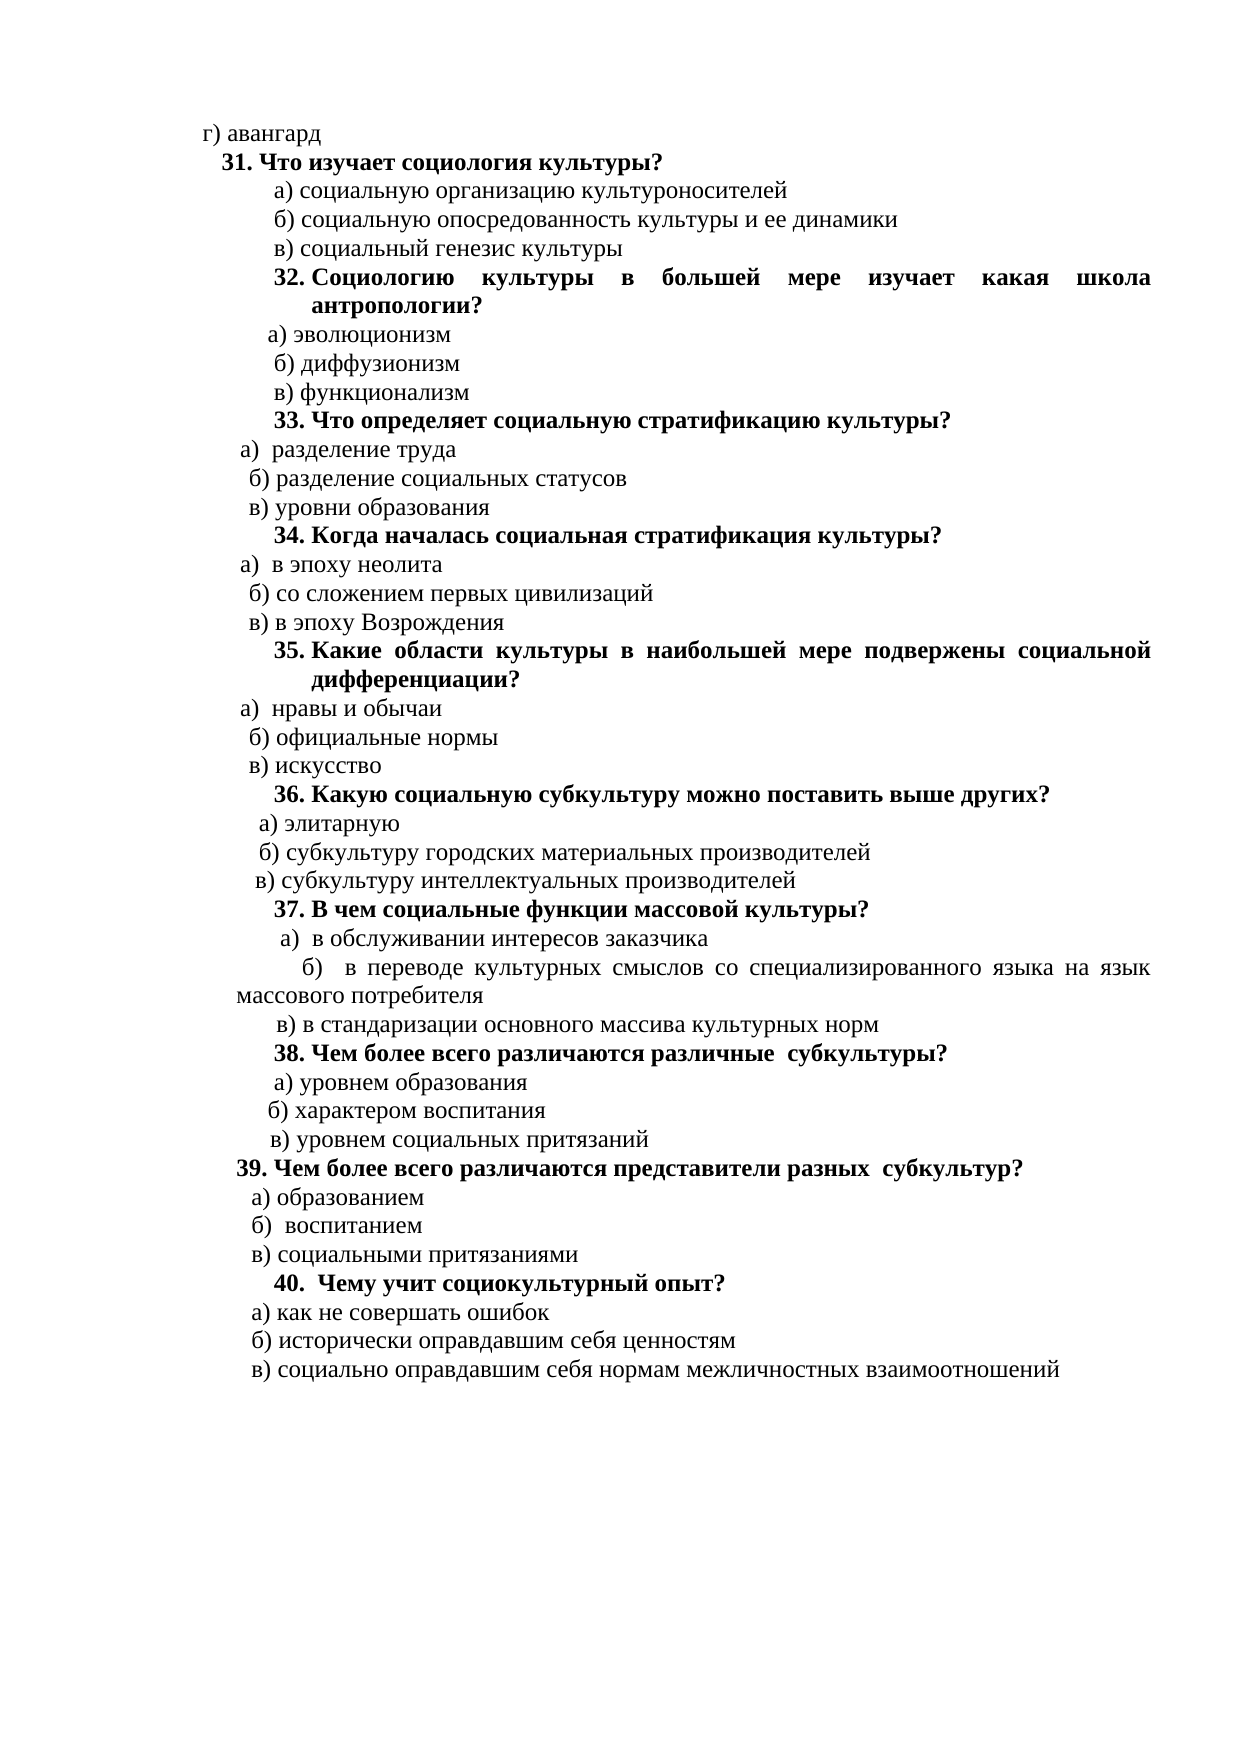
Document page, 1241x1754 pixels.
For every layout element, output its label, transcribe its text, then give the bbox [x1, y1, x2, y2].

text а) разделение труда [177, 434, 1152, 463]
text б) в переводе культурных смыслов со специализированного языка на язык массового потребителя [236, 952, 1152, 1009]
text б) исторически оправдавшим себя ценностям [251, 1326, 1152, 1354]
text а) социальную организацию культуроносителей [274, 176, 1152, 204]
text б) официальные нормы [236, 722, 1152, 751]
text в) уровнем социальных притязаний [236, 1124, 1152, 1153]
text а) эволюционизм [236, 319, 1152, 348]
text б) со сложением первых цивилизаций [236, 578, 1152, 607]
text в) уровни образования [236, 492, 1152, 521]
text б) воспитанием [236, 1211, 1152, 1239]
text 39. Чем более всего различаются представители разных субкультур? [177, 1153, 1152, 1182]
list В чем социальные функции массовой культуры? [274, 894, 1152, 923]
text а) образованием [236, 1182, 1152, 1211]
list Социологию культуры в большей мере изучает какая школа антропологии? [274, 262, 1152, 319]
list Чему учит социокультурный опыт? [274, 1268, 1152, 1297]
text в) социальными притязаниями [236, 1239, 1152, 1268]
text б) характером воспитания [236, 1096, 1152, 1124]
list Какую социальную субкультуру можно поставить выше других? [274, 779, 1152, 808]
list Какие области культуры в наибольшей мере подвержены социальной дифференциации? [274, 636, 1152, 693]
text в) искусство [236, 751, 1152, 779]
text в) социально оправдавшим себя нормам межличностных взаимоотношений [251, 1354, 1152, 1383]
text а) уровнем образования [274, 1067, 1152, 1096]
text в) функционализм [274, 377, 1152, 406]
text в) социальный генезис культуры [274, 233, 1152, 262]
text а) элитарную [258, 808, 1152, 837]
text а) нравы и обычаи [177, 693, 1152, 722]
list Чем более всего различаются различные субкультуры? [274, 1038, 1152, 1067]
text в) в стандаризации основного массива культурных норм [236, 1009, 1152, 1038]
list Когда началась социальная стратификация культуры? [274, 521, 1152, 549]
text б) субкультуру городских материальных производителей [258, 837, 1152, 866]
text б) диффузионизм [274, 348, 1152, 377]
text а) как не совершать ошибок [251, 1297, 1152, 1326]
text в) субкультуру интеллектуальных производителей [236, 866, 1152, 894]
text б) разделение социальных статусов [236, 463, 1152, 492]
list Что определяет социальную стратификацию культуры? [274, 406, 1152, 434]
text а) в обслуживании интересов заказчика [274, 923, 1152, 952]
text г) авангард [177, 118, 1152, 147]
text в) в эпоху Возрождения [236, 607, 1152, 636]
text а) в эпоху неолита [177, 549, 1152, 578]
text 31. Что изучает социология культуры? [162, 147, 1152, 176]
text б) социальную опосредованность культуры и ее динамики [274, 204, 1152, 233]
